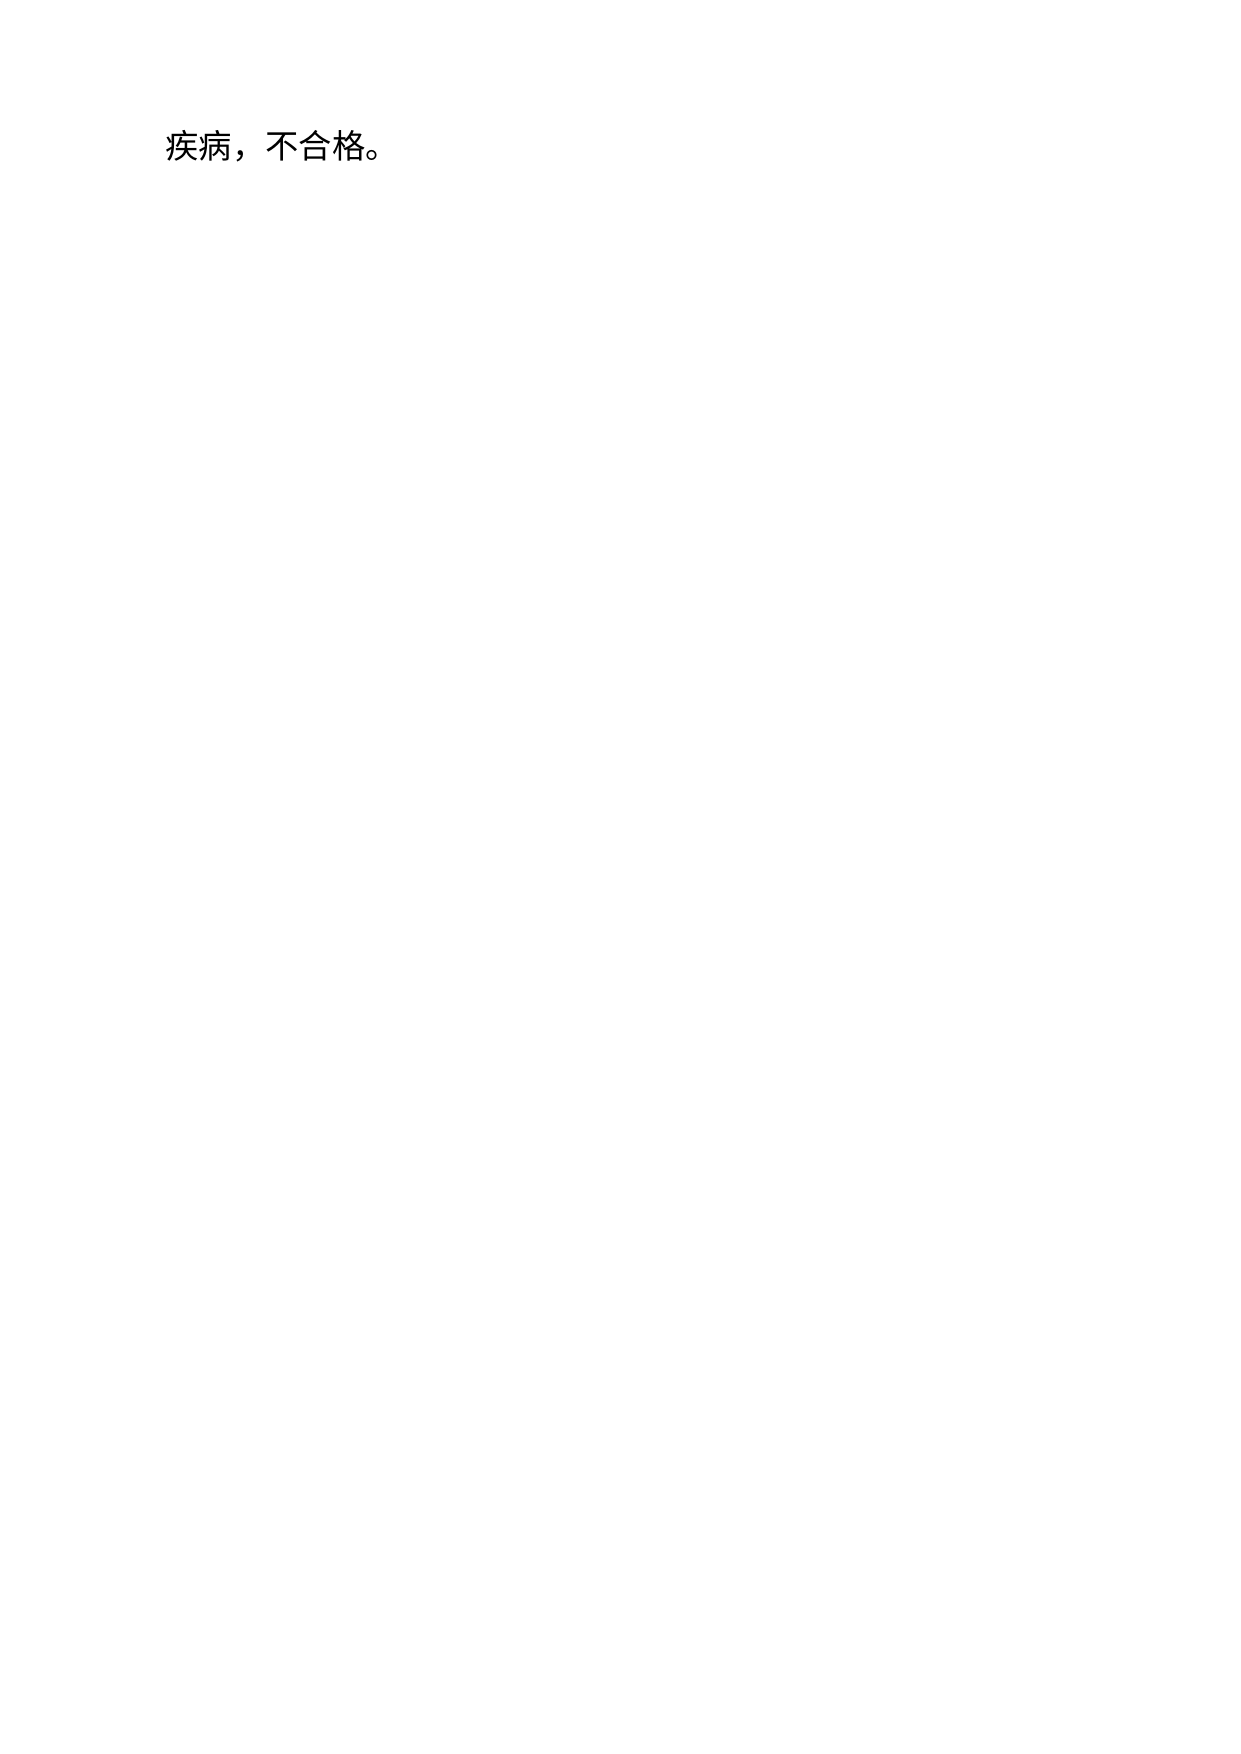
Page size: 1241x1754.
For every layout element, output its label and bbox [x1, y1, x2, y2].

text [165, 112, 1087, 177]
